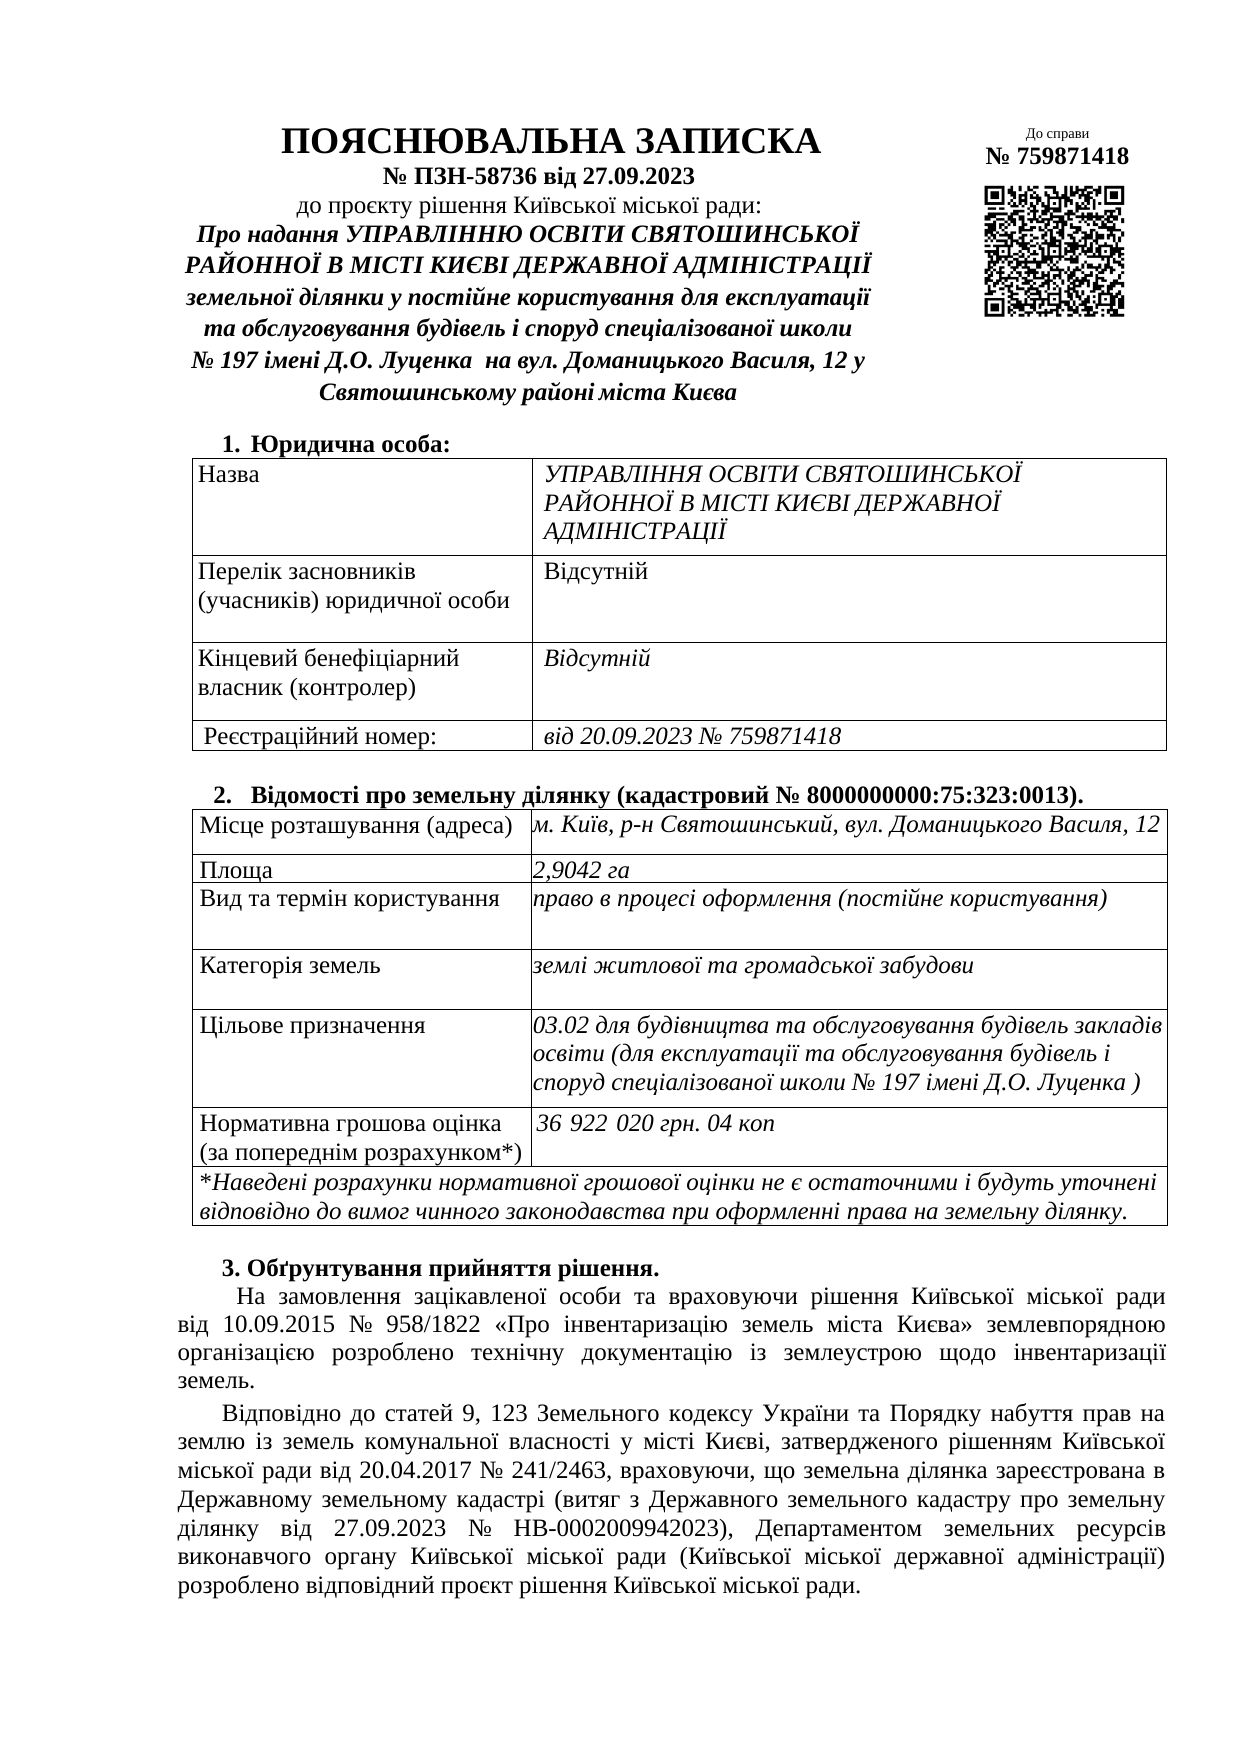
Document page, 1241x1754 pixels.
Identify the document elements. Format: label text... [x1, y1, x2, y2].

text Відповідно до статей 9, 123 Земельного кодексу України та Порядку набуття прав на землю із земель комунальної власності у місті Києві, затвердженого рішенням Київської міської ради від 20.04.2017 № 241/2463, враховуючи, що земельна ділянка зареєстрована в Державному земельному кадастрі (витяг з Державного земельного кадастру про земельну ділянку від 27.09.2023 № НВ-0002009942023), Департаментом земельних ресурсів виконавчого органу Київської міської ради (Київської міської державної адміністрації) розроблено відповідний проєкт рішення Київської міської ради. [177, 1398, 1166, 1599]
text до проєкту рішення Київської міської ради: [177, 190, 881, 219]
text На замовлення зацікавленої особи та враховуючи рішення Київської міської ради від 10.09.2015 № 958/1822 «Про інвентаризацію земель міста Києва» землевпорядною організацією розроблено технічну документацію із землеустрою щодо інвентаризації земель. [177, 1282, 1166, 1393]
table_cell Нормативна грошова оцінка (за попереднім розрахунком*) [193, 1108, 531, 1166]
text Про надання УПРАВЛІННЮ ОСВІТИ СВЯТОШИНСЬКОЇ РАЙОННОЇ В МІСТІ КИЄВІ ДЕРЖАВНОЇ АДМІНІСТРАЦІЇ земельної ділянки у постійне користування для експлуатації та обслуговування будівель і споруд спеціалізованої школи № 197 імені Д.О. Луценка на вул. Доманицького Василя, 12 у Святошинському районі міста Києва [177, 219, 881, 405]
table_cell 36 922 020 грн. 04 коп [532, 1108, 1167, 1166]
picture [973, 175, 1134, 327]
table_header м. Київ, р-н Святошинський, вул. Доманицького Василя, 12 [532, 810, 1167, 854]
table_cell Реєстраційний номер: [193, 721, 532, 750]
table_cell землі житлової та громадської забудови [532, 950, 1167, 1009]
table_cell Категорія земель [193, 950, 531, 1009]
table_cell Вид та термін користування [193, 883, 531, 949]
table_header Назва [193, 459, 532, 555]
table_cell 2,9042 га [601, 855, 1167, 882]
table_cell Відсутній [533, 643, 1166, 720]
text 3. Обґрунтування прийняття рішення. [177, 1253, 1166, 1282]
table_cell Відсутній [533, 556, 1166, 642]
table_cell право в процесі оформлення (постійне користування) [532, 883, 1167, 949]
text № ПЗН-58736 від 27.09.2023 [315, 161, 763, 190]
table_cell від 20.09.2023 № 759871418 [533, 721, 1166, 750]
list Відомості про земельну ділянку (кадастровий № 8000000000:75:323:0013). [213, 780, 1166, 809]
text ПОЯСНЮВАЛЬНА ЗАПИСКА [177, 118, 925, 161]
table_cell Перелік засновників (учасників) юридичної особи [193, 556, 532, 642]
table_cell 03.02 для будівництва та обслуговування будівель закладів освіти (для експлуатації та обслуговування будівель і споруд спеціалізованої школи № 197 імені Д.О. Луценка ) [532, 1010, 1167, 1107]
table_header УПРАВЛІННЯ ОСВІТИ СВЯТОШИНСЬКОЇ РАЙОННОЇ В МІСТІ КИЄВІ ДЕРЖАВНОЇ АДМІНІСТРАЦІЇ [533, 459, 1166, 555]
table_header Місце розташування (адреса) [193, 810, 531, 854]
table_cell Цільове призначення [193, 1010, 531, 1107]
table_cell Кінцевий бенефіціарний власник (контролер) [193, 643, 532, 720]
table_cell Площа [193, 855, 531, 882]
list Юридична особа: [222, 429, 1166, 458]
